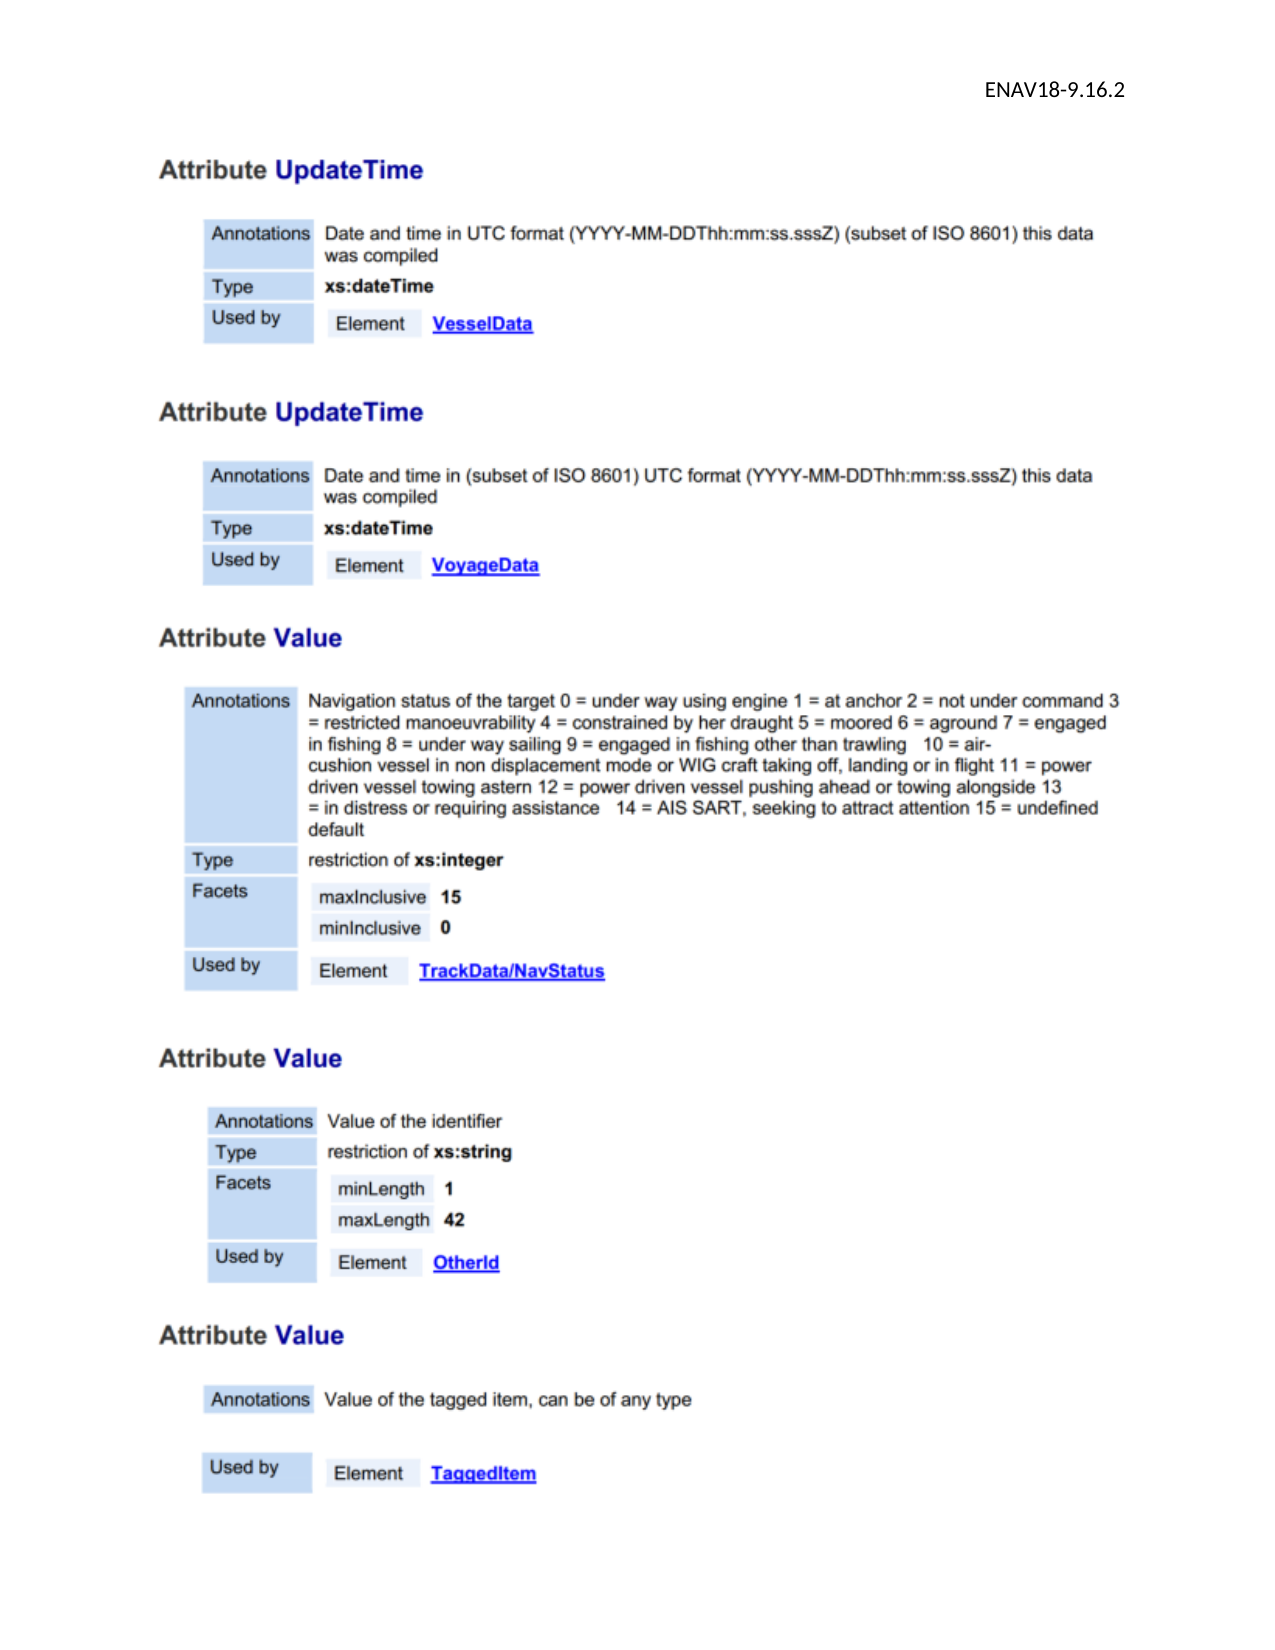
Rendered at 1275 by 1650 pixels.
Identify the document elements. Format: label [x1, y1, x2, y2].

picture [150, 1445, 543, 1497]
picture [150, 621, 1125, 1291]
picture [150, 1315, 700, 1421]
picture [150, 150, 1099, 597]
